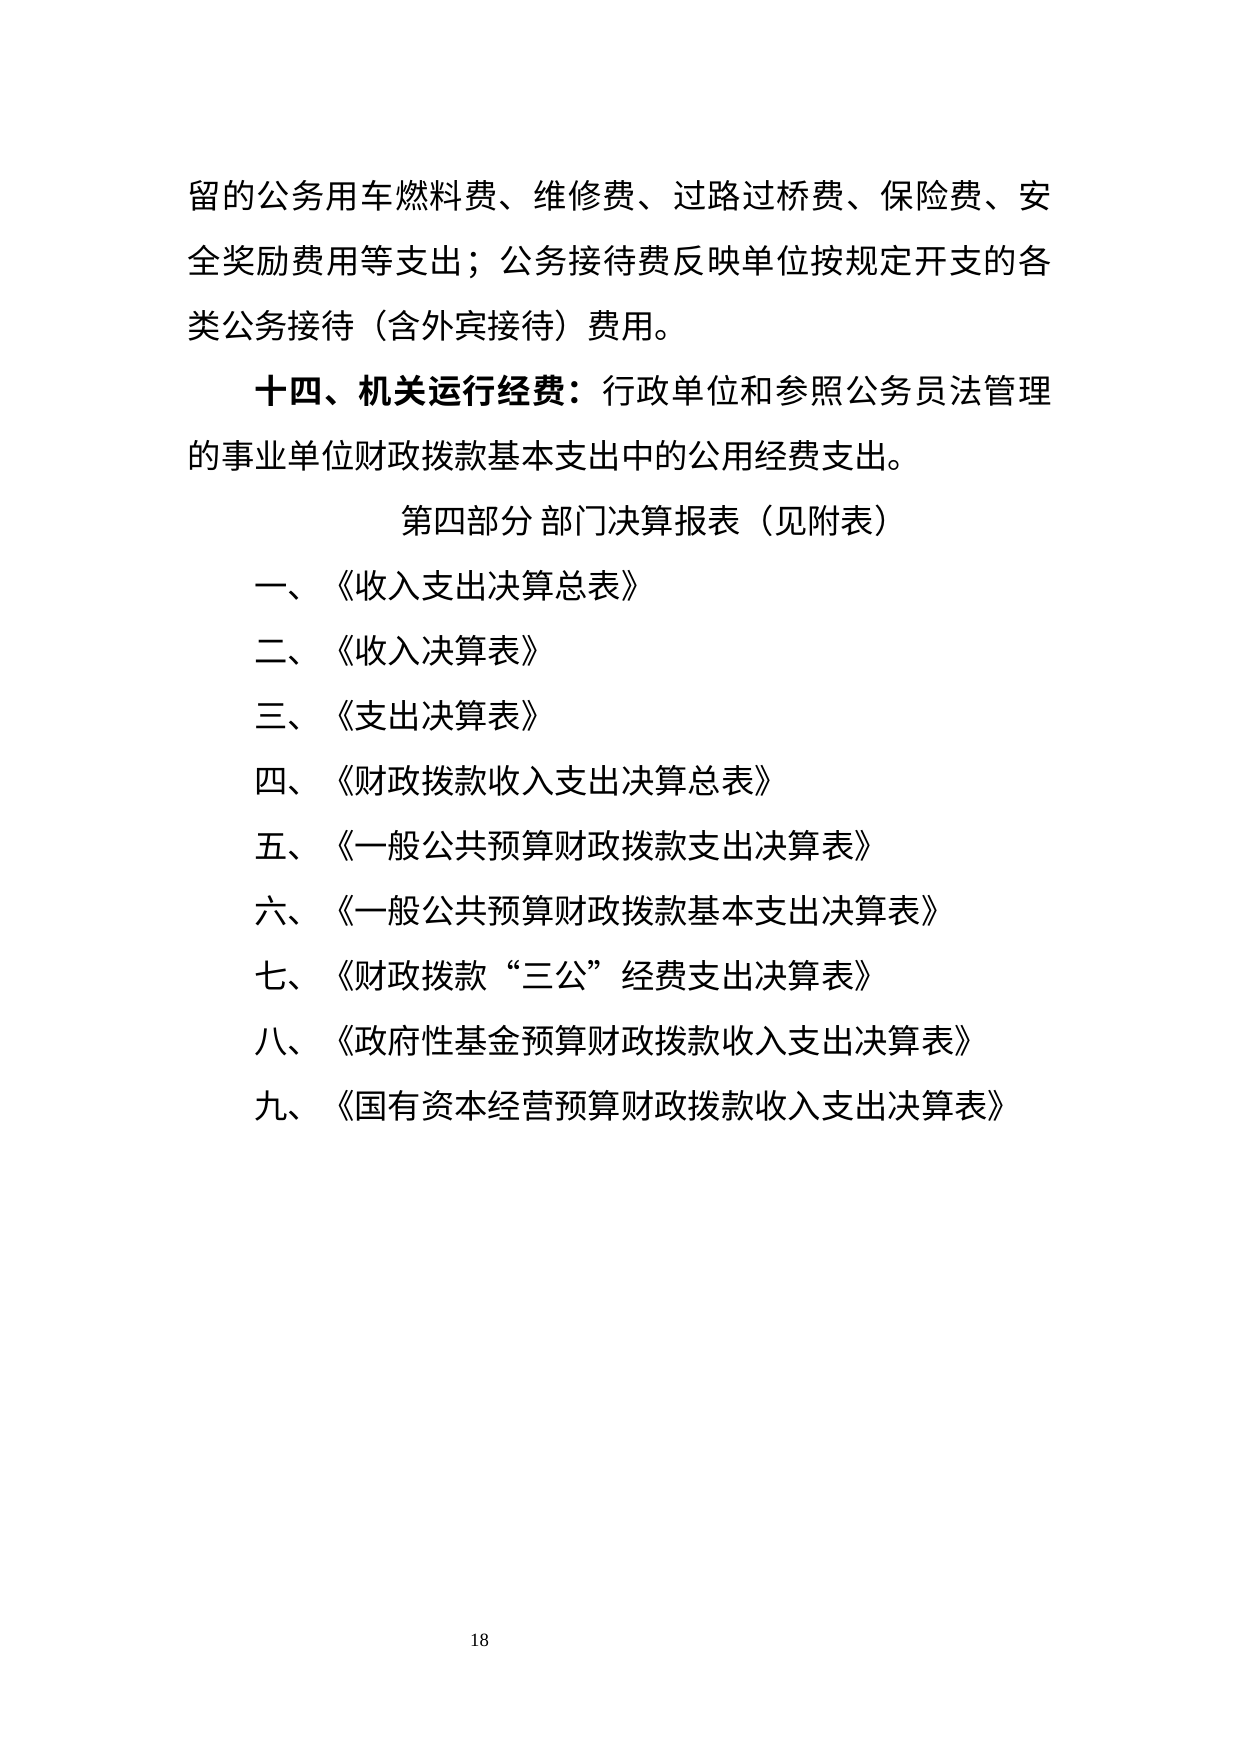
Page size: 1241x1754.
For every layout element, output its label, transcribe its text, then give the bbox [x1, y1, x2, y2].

text 九、《国有资本经营预算财政拨款收入支出决算表》 [187, 1072, 1053, 1137]
text 第四部分 部门决算报表（见附表） [187, 487, 1053, 552]
text 十四、机关运行经费：行政单位和参照公务员法管理的事业单位财政拨款基本支出中的公用经费支出。 [187, 357, 1053, 487]
text 三、《支出决算表》 [187, 682, 1053, 747]
text 二、《收入决算表》 [187, 617, 1053, 682]
text 七、《财政拨款“三公”经费支出决算表》 [187, 942, 1053, 1007]
text 八、《政府性基金预算财政拨款收入支出决算表》 [187, 1007, 1053, 1072]
text 四、《财政拨款收入支出决算总表》 [187, 747, 1053, 812]
text 一、《收入支出决算总表》 [187, 552, 1053, 617]
text 五、《一般公共预算财政拨款支出决算表》 [187, 812, 1053, 877]
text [187, 162, 1053, 357]
text 六、《一般公共预算财政拨款基本支出决算表》 [187, 877, 1053, 942]
